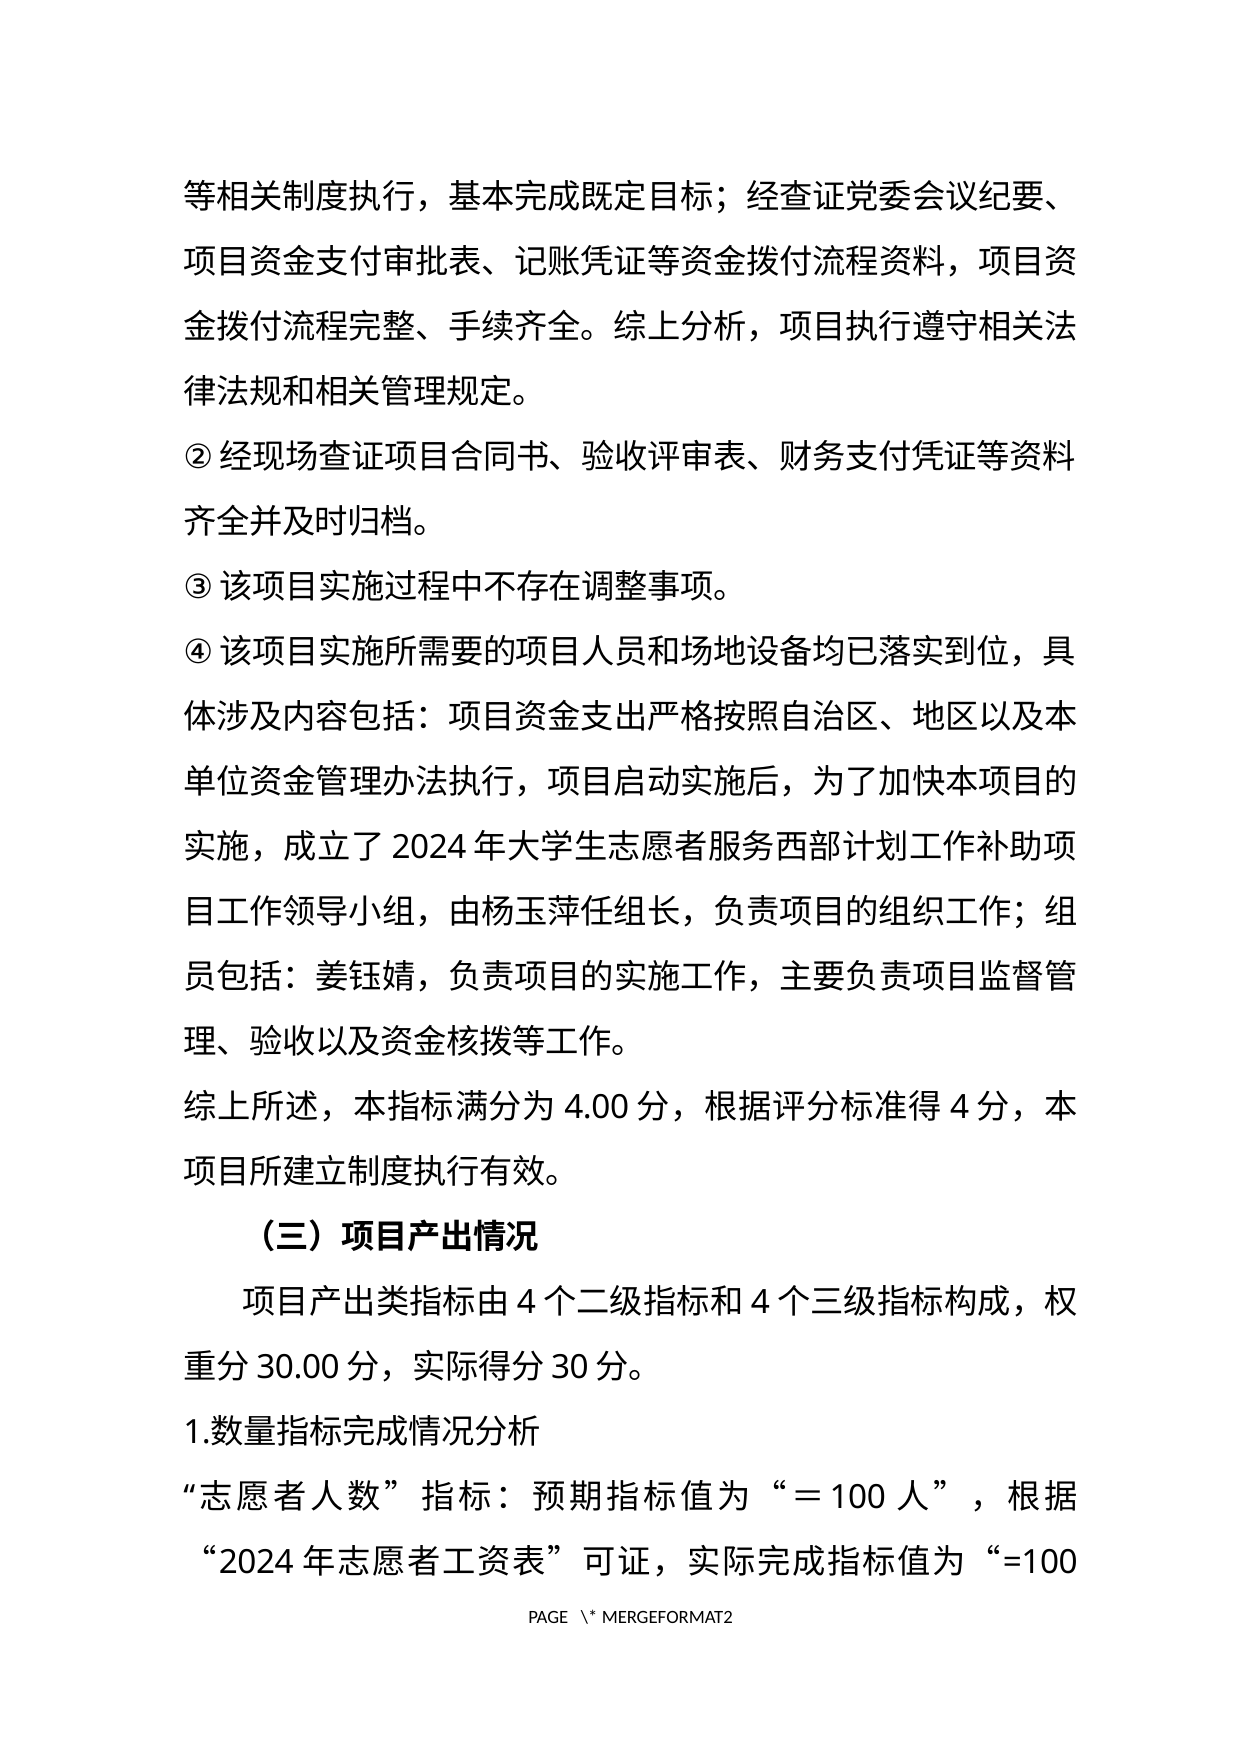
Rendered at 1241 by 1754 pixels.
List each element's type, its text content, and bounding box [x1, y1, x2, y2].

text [183, 1267, 1078, 1592]
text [183, 162, 1078, 1202]
text （三）项目产出情况 [183, 1202, 1078, 1267]
